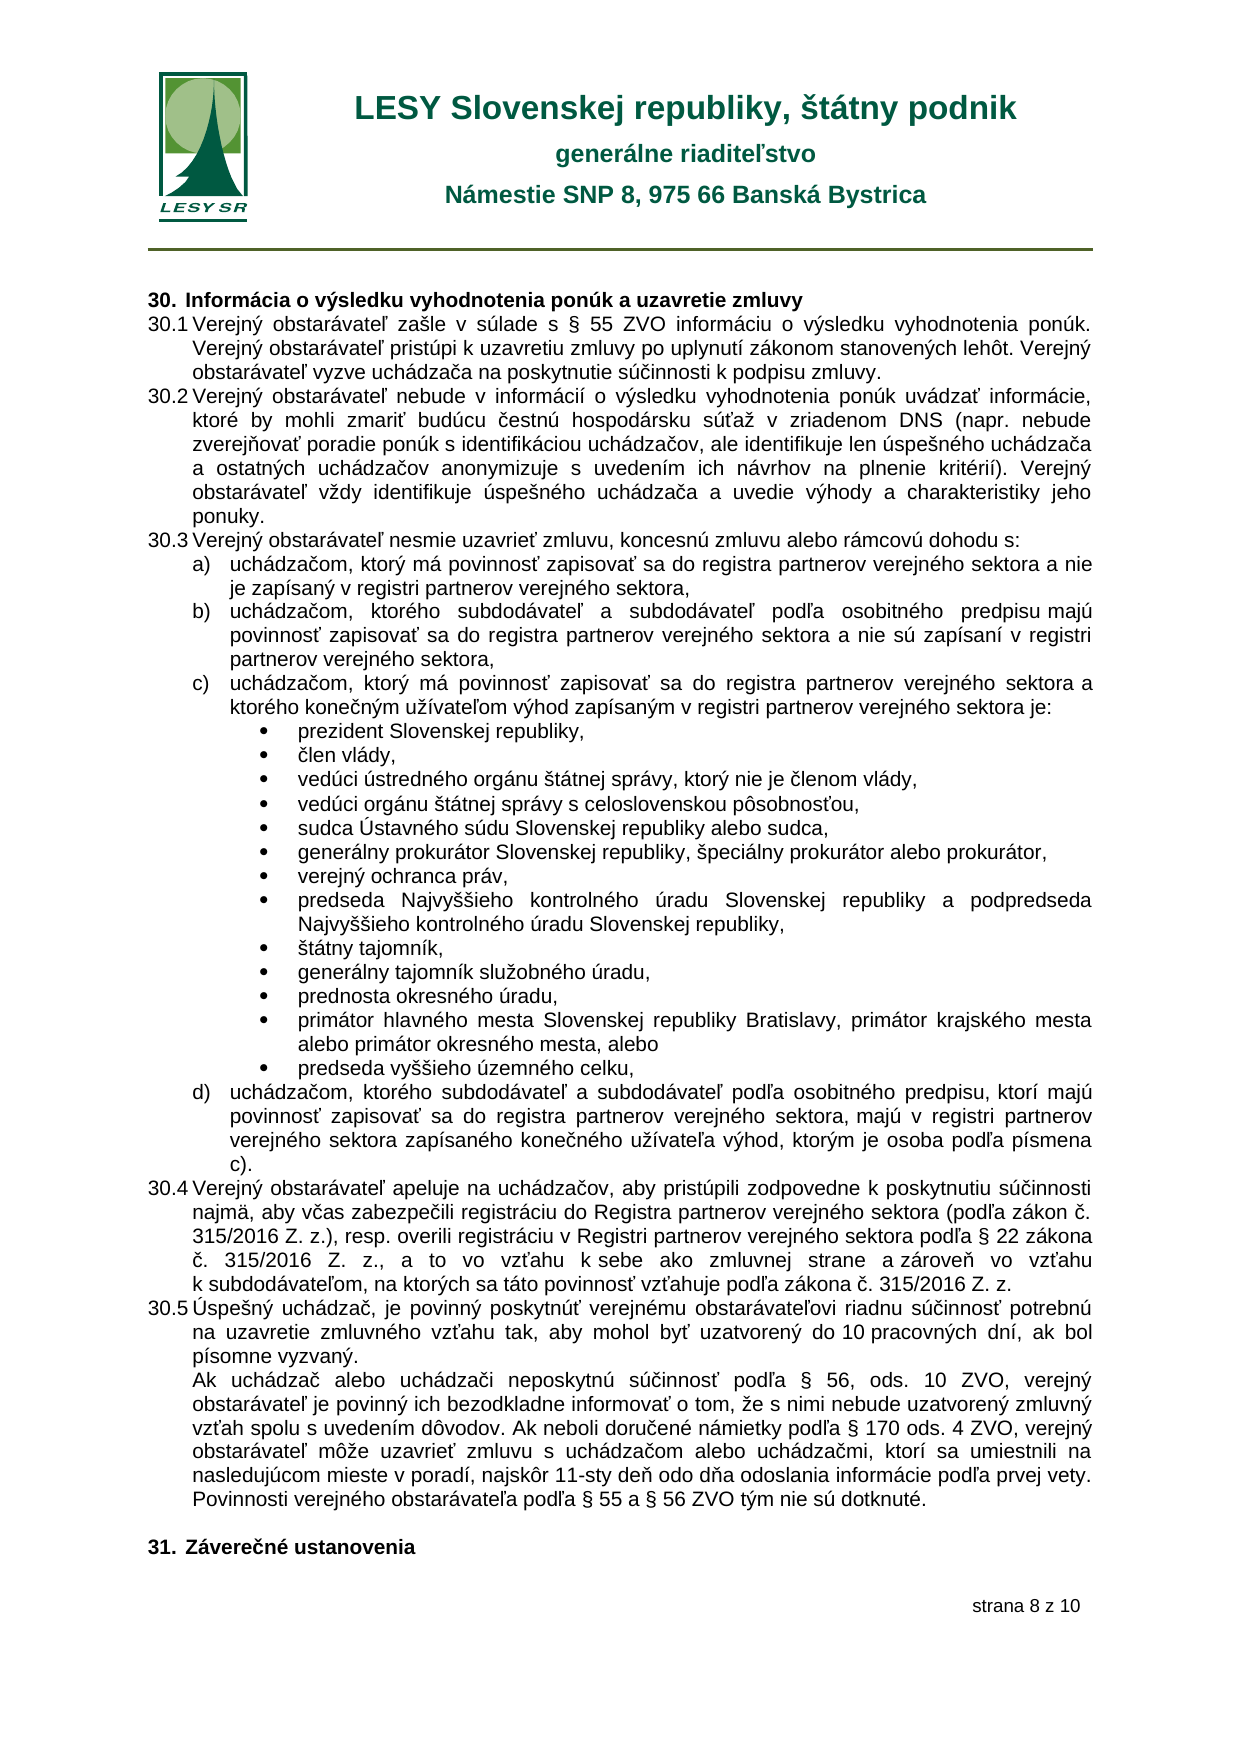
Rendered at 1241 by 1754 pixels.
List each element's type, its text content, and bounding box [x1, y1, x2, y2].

list vedúci ústredného orgánu štátnej správy, ktorý nie je členom vlády, [260, 767, 1093, 791]
list generálny tajomník služobného úradu, [260, 960, 1093, 984]
list uchádzačom, ktorý má povinnosť zapisovať sa do registra partnerov verejného sektora a nie je zapísaný v registri partnerov verejného sektora, [192, 551, 1093, 599]
list Ak uchádzač alebo uchádzači neposkytnú súčinnosť podľa § 56, ods. 10 ZVO, verejný obstarávateľ je povinný ich bezodkladne informovať o tom, že s nimi nebude uzatvorený zmluvný vzťah spolu s uvedením dôvodov. Ak neboli doručené námietky podľa § 170 ods. 4 ZVO, verejný obstarávateľ môže uzavrieť zmluvu s uchádzačom alebo uchádzačmi, ktorí sa umiestnili na nasledujúcom mieste v poradí, najskôr 11-sty deň odo dňa odoslania informácie podľa prvej vety. Povinnosti verejného obstarávateľa podľa § 55 a § 56 ZVO tým nie sú dotknuté. [192, 1367, 1093, 1511]
list uchádzačom, ktorého subdodávateľ a subdodávateľ podľa osobitného predpisu majú povinnosť zapisovať sa do registra partnerov verejného sektora a nie sú zapísaní v registri partnerov verejného sektora, [192, 599, 1093, 671]
list Záverečné ustanovenia [148, 1535, 1093, 1559]
list Verejný obstarávateľ nebude v informácií o výsledku vyhodnotenia ponúk uvádzať informácie, ktoré by mohli zmariť budúcu čestnú hospodársku súťaž v zriadenom DNS (napr. nebude zverejňovať poradie ponúk s identifikáciou uchádzačov, ale identifikuje len úspešného uchádzača a ostatných uchádzačov anonymizuje s uvedením ich návrhov na plnenie kritérií). Verejný obstarávateľ vždy identifikuje úspešného uchádzača a uvedie výhody a charakteristiky jeho ponuky. [148, 384, 1093, 527]
list prednosta okresného úradu, [260, 984, 1093, 1008]
list člen vlády, [260, 743, 1093, 767]
list vedúci orgánu štátnej správy s celoslovenskou pôsobnosťou, [260, 791, 1093, 815]
list uchádzačom, ktorého subdodávateľ a subdodávateľ podľa osobitného predpisu, ktorí majú povinnosť zapisovať sa do registra partnerov verejného sektora, majú v registri partnerov verejného sektora zapísaného konečného užívateľa výhod, ktorým je osoba podľa písmena c). [192, 1080, 1093, 1176]
list štátny tajomník, [260, 936, 1093, 960]
list verejný ochranca práv, [260, 863, 1093, 888]
list predseda vyššieho územného celku, [260, 1056, 1093, 1080]
list generálny prokurátor Slovenskej republiky, špeciálny prokurátor alebo prokurátor, [260, 839, 1093, 863]
list Verejný obstarávateľ nesmie uzavrieť zmluvu, koncesnú zmluvu alebo rámcovú dohodu s: [148, 527, 1093, 551]
list predseda Najvyššieho kontrolného úradu Slovenskej republiky a podpredseda Najvyššieho kontrolného úradu Slovenskej republiky, [260, 888, 1093, 936]
list uchádzačom, ktorý má povinnosť zapisovať sa do registra partnerov verejného sektora a ktorého konečným užívateľom výhod zapísaným v registri partnerov verejného sektora je: [192, 671, 1093, 719]
list Úspešný uchádzač, je povinný poskytnúť verejnému obstarávateľovi riadnu súčinnosť potrebnú na uzavretie zmluvného vzťahu tak, aby mohol byť uzatvorený do 10 pracovných dní, ak bol písomne vyzvaný. [148, 1296, 1093, 1367]
list sudca Ústavného súdu Slovenskej republiky alebo sudca, [260, 815, 1093, 839]
list Informácia o výsledku vyhodnotenia ponúk a uzavretie zmluvy [148, 288, 1093, 312]
list Verejný obstarávateľ zašle v súlade s § 55 ZVO informáciu o výsledku vyhodnotenia ponúk. Verejný obstarávateľ pristúpi k uzavretiu zmluvy po uplynutí zákonom stanovených lehôt. Verejný obstarávateľ vyzve uchádzača na poskytnutie súčinnosti k podpisu zmluvy. [148, 312, 1093, 384]
list prezident Slovenskej republiky, [260, 719, 1093, 743]
list primátor hlavného mesta Slovenskej republiky Bratislavy, primátor krajského mesta alebo primátor okresného mesta, alebo [260, 1008, 1093, 1056]
list Verejný obstarávateľ apeluje na uchádzačov, aby pristúpili zodpovedne k poskytnutiu súčinnosti najmä, aby včas zabezpečili registráciu do Registra partnerov verejného sektora (podľa zákon č. 315/2016 Z. z.), resp. overili registráciu v Registri partnerov verejného sektora podľa § 22 zákona č. 315/2016 Z. z., a to vo vzťahu k sebe ako zmluvnej strane a zároveň vo vzťahu k subdodávateľom, na ktorých sa táto povinnosť vzťahuje podľa zákona č. 315/2016 Z. z. [148, 1176, 1093, 1296]
